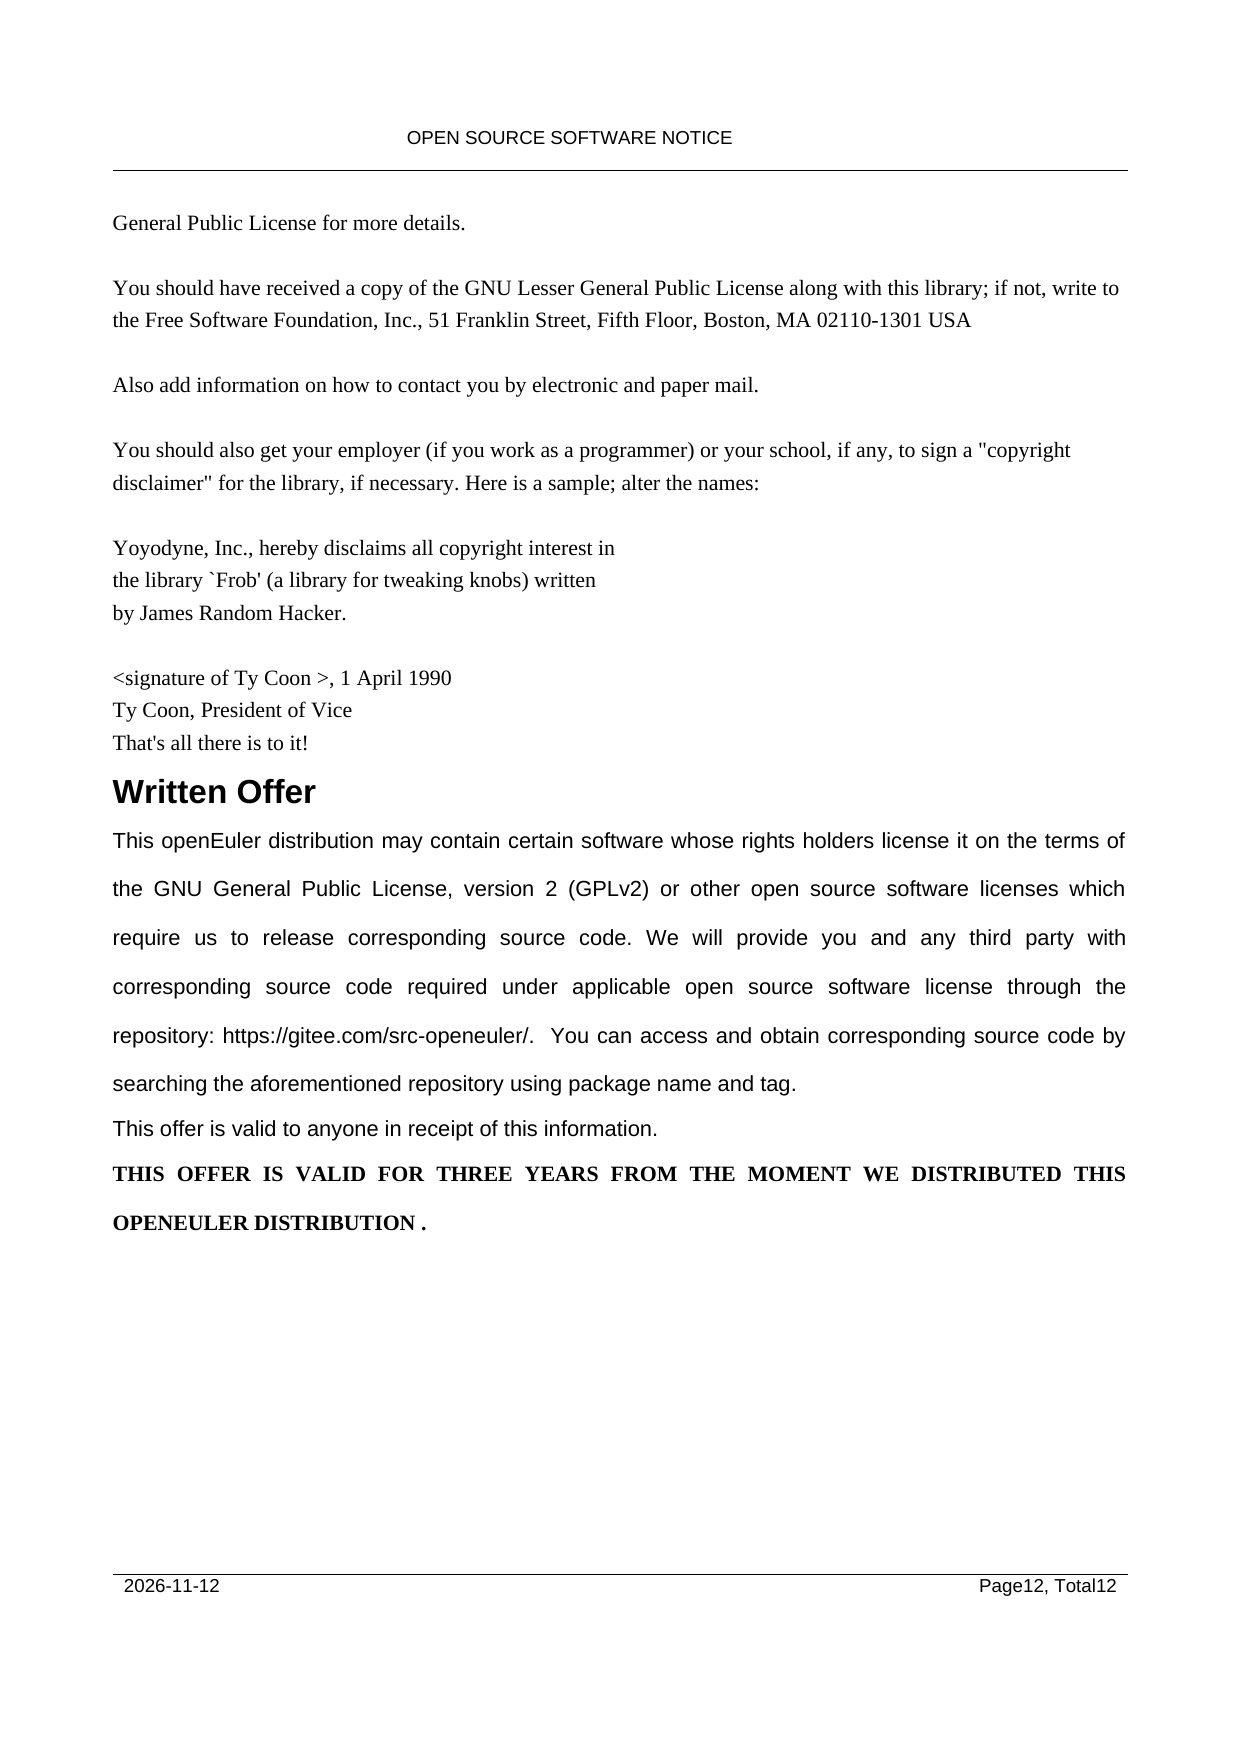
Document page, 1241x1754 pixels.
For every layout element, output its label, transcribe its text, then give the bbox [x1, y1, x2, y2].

text This offer is valid to anyone in receipt of this information. [112, 1113, 1128, 1145]
text THIS OFFER IS VALID FOR THREE YEARS FROM THE MOMENT WE DISTRIBUTED THIS OPENEULER DISTRIBUTION . [112, 1158, 1128, 1239]
text by James Random Hacker. [112, 596, 1128, 629]
text Yoyodyne, Inc., hereby disclaims all copyright interest in [112, 531, 1128, 564]
text Also add information on how to contact you by electronic and paper mail. [112, 369, 1128, 401]
text This openEuler distribution may contain certain software whose rights holders license it on the terms of the GNU General Public License, version 2 (GPLv2) or other open source software licenses which require us to release corresponding source code. We will provide you and any third party with corresponding source code required under applicable open source software license through the repository: https://gitee.com/src-openeuler/. You can access and obtain corresponding source code by searching the aforementioned repository using package name and tag. [112, 824, 1128, 1100]
text You should also get your employer (if you work as a programmer) or your school, if any, to sign a "copyright disclaimer" for the library, if necessary. Here is a sample; alter the names: [112, 434, 1128, 499]
text Written Offer [112, 759, 1128, 824]
text Ty Coon, President of Vice [112, 694, 1128, 726]
text You should have received a copy of the GNU Lesser General Public License along with this library; if not, write to the Free Software Foundation, Inc., 51 Franklin Street, Fifth Floor, Boston, MA 02110-1301 USA [112, 271, 1128, 336]
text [112, 206, 1128, 239]
text That's all there is to it! [112, 726, 1128, 759]
text <signature of Ty Coon >, 1 April 1990 [112, 661, 1128, 694]
text the library `Frob' (a library for tweaking knobs) written [112, 564, 1128, 596]
